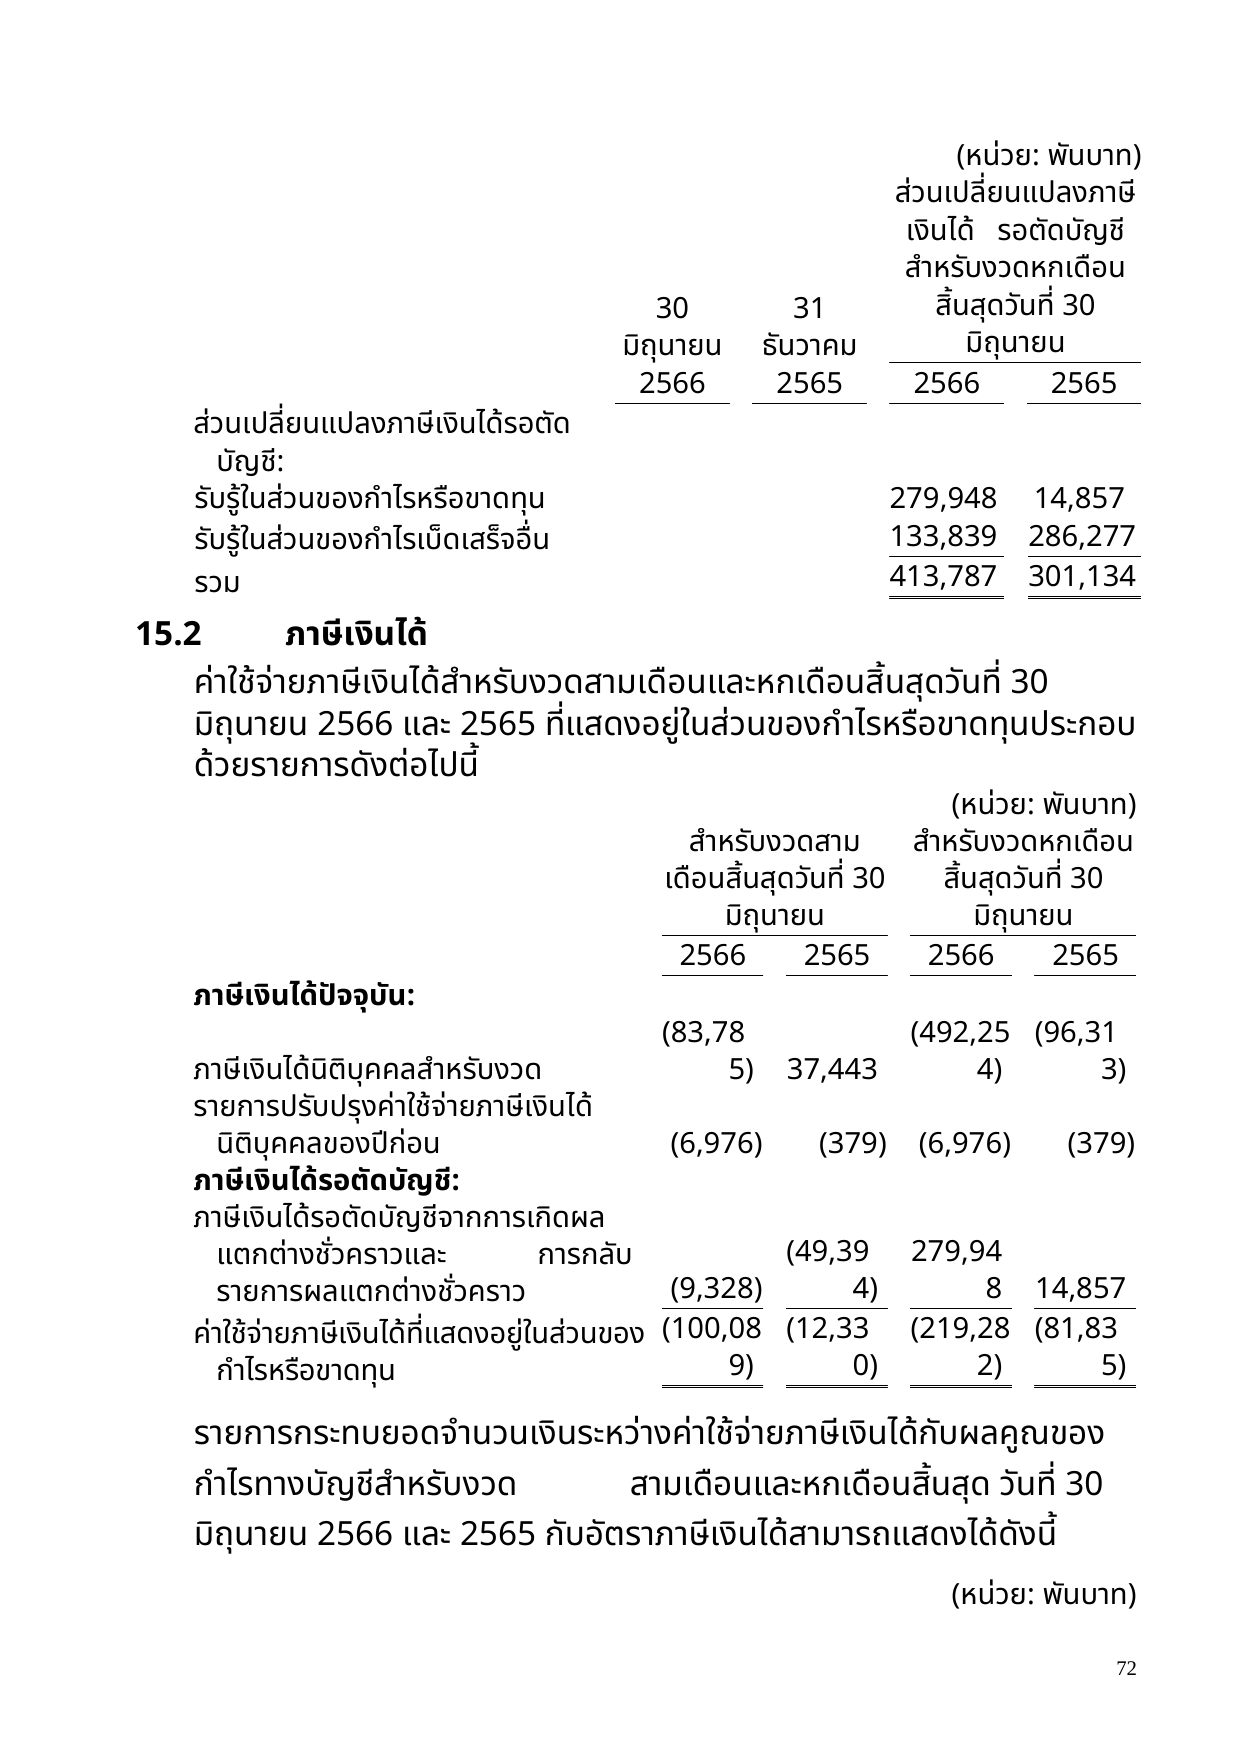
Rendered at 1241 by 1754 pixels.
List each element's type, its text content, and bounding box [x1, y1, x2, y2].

text ค่าใช้จ่ายภาษีเงินได้สำหรับงวดสามเดือนและหกเดือนสิ้นสุดวันที่ 30 มิถุนายน 2566 และ 2565 ที่แสดงอยู่ในส่วนของกำไรหรือขาดทุนประกอบด้วยรายการดังต่อไปนี้ [135, 660, 1137, 785]
text รายการกระทบยอดจำนวนเงินระหว่างค่าใช้จ่ายภาษีเงินได้กับผลคูณของกำไรทางบัญชีสำหรับงวด สามเดือนและหกเดือนสิ้นสุด วันที่ 30 มิถุนายน 2566 และ 2565 กับอัตราภาษีเงินได้สามารถแสดงได้ดังนี้ [193, 1409, 1137, 1561]
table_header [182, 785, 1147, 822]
text 15.2 ภาษีเงินได้ [135, 612, 1137, 654]
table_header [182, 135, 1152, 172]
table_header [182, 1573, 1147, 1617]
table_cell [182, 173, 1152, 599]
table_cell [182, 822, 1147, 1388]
